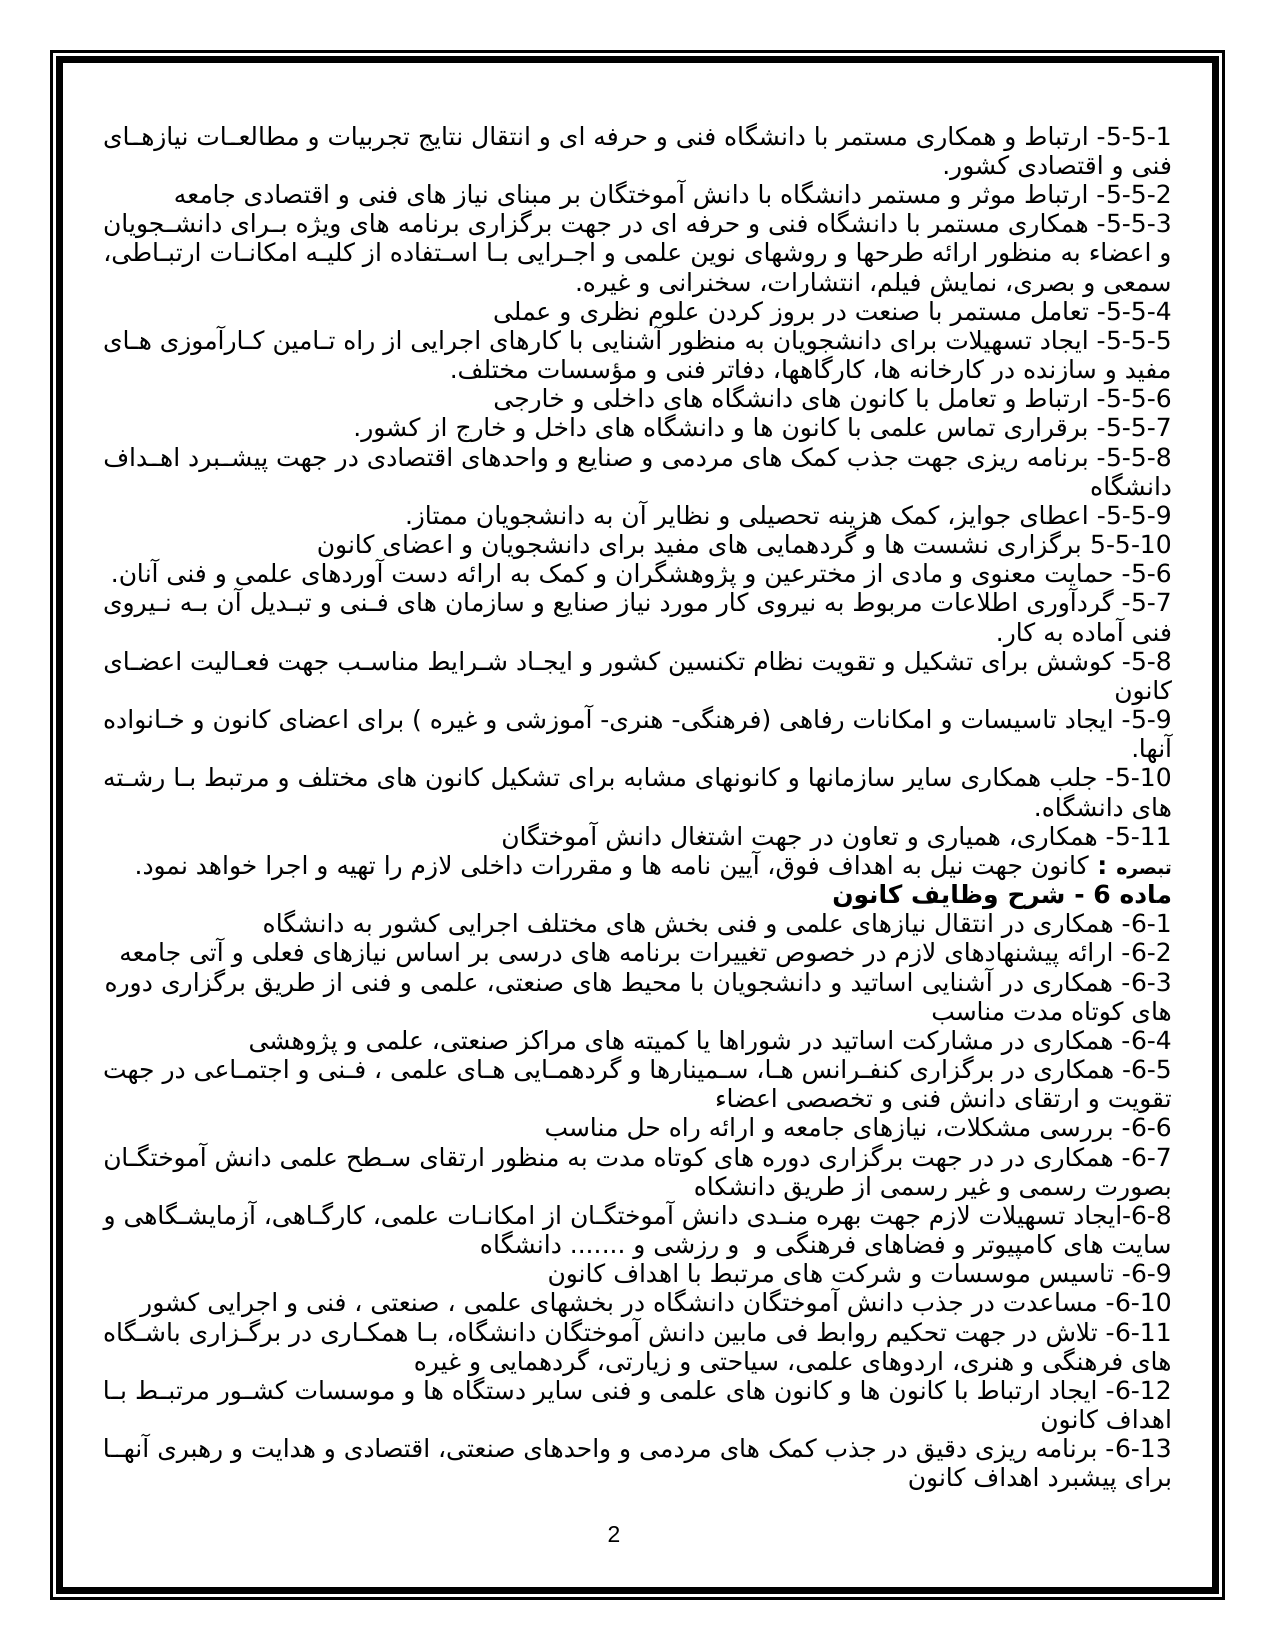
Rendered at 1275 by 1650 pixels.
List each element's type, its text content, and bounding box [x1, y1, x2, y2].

text 5-5-4- تعامل مستمر با صنعت در بروز کردن علوم نظری و عملی [103, 297, 1172, 326]
text 5-5-5- ایجاد تسهیلات برای دانشجویان به منظور آشنایی با کارهای اجرایی از راه تامین کارآموزی های مفید و سازنده در کارخانه ها، کارگاهها، دفاتر فنی و مؤسسات مختلف. [103, 326, 1172, 384]
text 5-10- جلب همکاری سایر سازمانها و کانونهای مشابه برای تشکیل کانون های مختلف و مرتبط با رشته های دانشگاه. [103, 763, 1172, 822]
text 6-7- همکاری در در جهت برگزاری دوره های کوتاه مدت به منظور ارتقای سطح علمی دانش آموختگان بصورت رسمی و غیر رسمی از طریق دانشکاه [103, 1143, 1172, 1201]
text 6-8-ایجاد تسهیلات لازم جهت بهره مندی دانش آموختگان از امکانات علمی، کارگاهی، آزمایشگاهی و سایت های کامپیوتر و فضاهای فرهنگی و و رزشی و ....... دانشگاه [103, 1201, 1172, 1259]
text 5-5-9- اعطای جوایز، کمک هزینه تحصیلی و نظایر آن به دانشجویان ممتاز. [103, 501, 1172, 530]
text 5-7- گردآوری اطلاعات مربوط به نیروی کار مورد نیاز صنایع و سازمان های فنی و تبدیل آن به نیروی فنی آماده به کار. [103, 588, 1172, 647]
text 5-5-3- همکاری مستمر با دانشگاه فنی و حرفه ای در جهت برگزاری برنامه های ویژه برای دانشجویان و اعضاء به منظور ارائه طرحها و روشهای نوین علمی و اجرایی با استفاده از کلیه امکانات ارتباطی، سمعی و بصری، نمایش فیلم، انتشارات، سخنرانی و غیره. [103, 209, 1172, 297]
text 5-8- کوشش برای تشکیل و تقویت نظام تکنسین کشور و ایجاد شرایط مناسب جهت فعالیت اعضای کانون [103, 647, 1172, 705]
text 6-10- مساعدت در جذب دانش آموختگان دانشگاه در بخشهای علمی ، صنعتی ، فنی و اجرایی کشور [103, 1288, 1172, 1318]
text ماده 6 - شرح وظایف کانون [103, 880, 1172, 909]
text 5-5-2- ارتباط موثر و مستمر دانشگاه با دانش آموختگان بر مبنای نیاز های فنی و اقتصادی جامعه [103, 180, 1172, 209]
text 5-5-10 برگزاری نشست ها و گردهمایی های مفید برای دانشجویان و اعضای کانون [103, 530, 1172, 559]
text 6-4- همکاری در مشارکت اساتید در شوراها یا کمیته های مراکز صنعتی، علمی و پژوهشی [103, 1026, 1172, 1055]
text 6-12- ایجاد ارتباط با کانون ها و کانون های علمی و فنی سایر دستگاه ها و موسسات کشور مرتبط با اهداف کانون [103, 1376, 1172, 1434]
text 5-5-7- برقراری تماس علمی با کانون ها و دانشگاه های داخل و خارج از کشور. [103, 413, 1172, 443]
text 6-2- ارائه پیشنهادهای لازم در خصوص تغییرات برنامه های درسی بر اساس نیازهای فعلی و آتی جامعه [103, 938, 1172, 968]
text 5-5-6- ارتباط و تعامل با کانون های دانشگاه های داخلی و خارجی [103, 384, 1172, 413]
text 6-11- تلاش در جهت تحکیم روابط فی مابین دانش آموختگان دانشگاه، با همکاری در برگزاری باشگاه های فرهنگی و هنری، اردوهای علمی، سیاحتی و زیارتی، گردهمایی و غیره [103, 1318, 1172, 1376]
text 6-9- تاسیس موسسات و شرکت های مرتبط با اهداف کانون [103, 1259, 1172, 1288]
text تبصره : کانون جهت نیل به اهداف فوق، آیین نامه ها و مقررات داخلی لازم را تهیه و اجرا خواهد نمود. [103, 851, 1172, 880]
text 5-5-8- برنامه ریزی جهت جذب کمک های مردمی و صنایع و واحدهای اقتصادی در جهت پیشبرد اهداف دانشگاه [103, 443, 1172, 501]
text 5-5-1- ارتباط و همکاری مستمر با دانشگاه فنی و حرفه ای و انتقال نتایج تجربیات و مطالعات نیازهای فنی و اقتصادی کشور. [103, 122, 1172, 180]
text 6-6- بررسی مشکلات، نیازهای جامعه و ارائه راه حل مناسب [103, 1113, 1172, 1143]
text 6-3- همکاری در آشنایی اساتید و دانشجویان با محیط های صنعتی، علمی و فنی از طریق برگزاری دوره های کوتاه مدت مناسب [103, 968, 1172, 1026]
text 6-1- همکاری در انتقال نیازهای علمی و فنی بخش های مختلف اجرایی کشور به دانشگاه [103, 909, 1172, 938]
text 6-5- همکاری در برگزاری کنفرانس ها، سمینارها و گردهمایی های علمی ، فنی و اجتماعی در جهت تقویت و ارتقای دانش فنی و تخصصی اعضاء [103, 1055, 1172, 1113]
text 5-9- ایجاد تاسیسات و امکانات رفاهی (فرهنگی- هنری- آموزشی و غیره ) برای اعضای کانون و خانواده آنها. [103, 705, 1172, 763]
text 5-11- همکاری، همیاری و تعاون در جهت اشتغال دانش آموختگان [103, 822, 1172, 851]
text 5-6- حمایت معنوی و مادی از مخترعین و پژوهشگران و کمک به ارائه دست آوردهای علمی و فنی آنان. [103, 559, 1172, 588]
text 6-13- برنامه ریزی دقیق در جذب کمک های مردمی و واحدهای صنعتی، اقتصادی و هدایت و رهبری آنها برای پیشبرد اهداف کانون [103, 1434, 1172, 1493]
